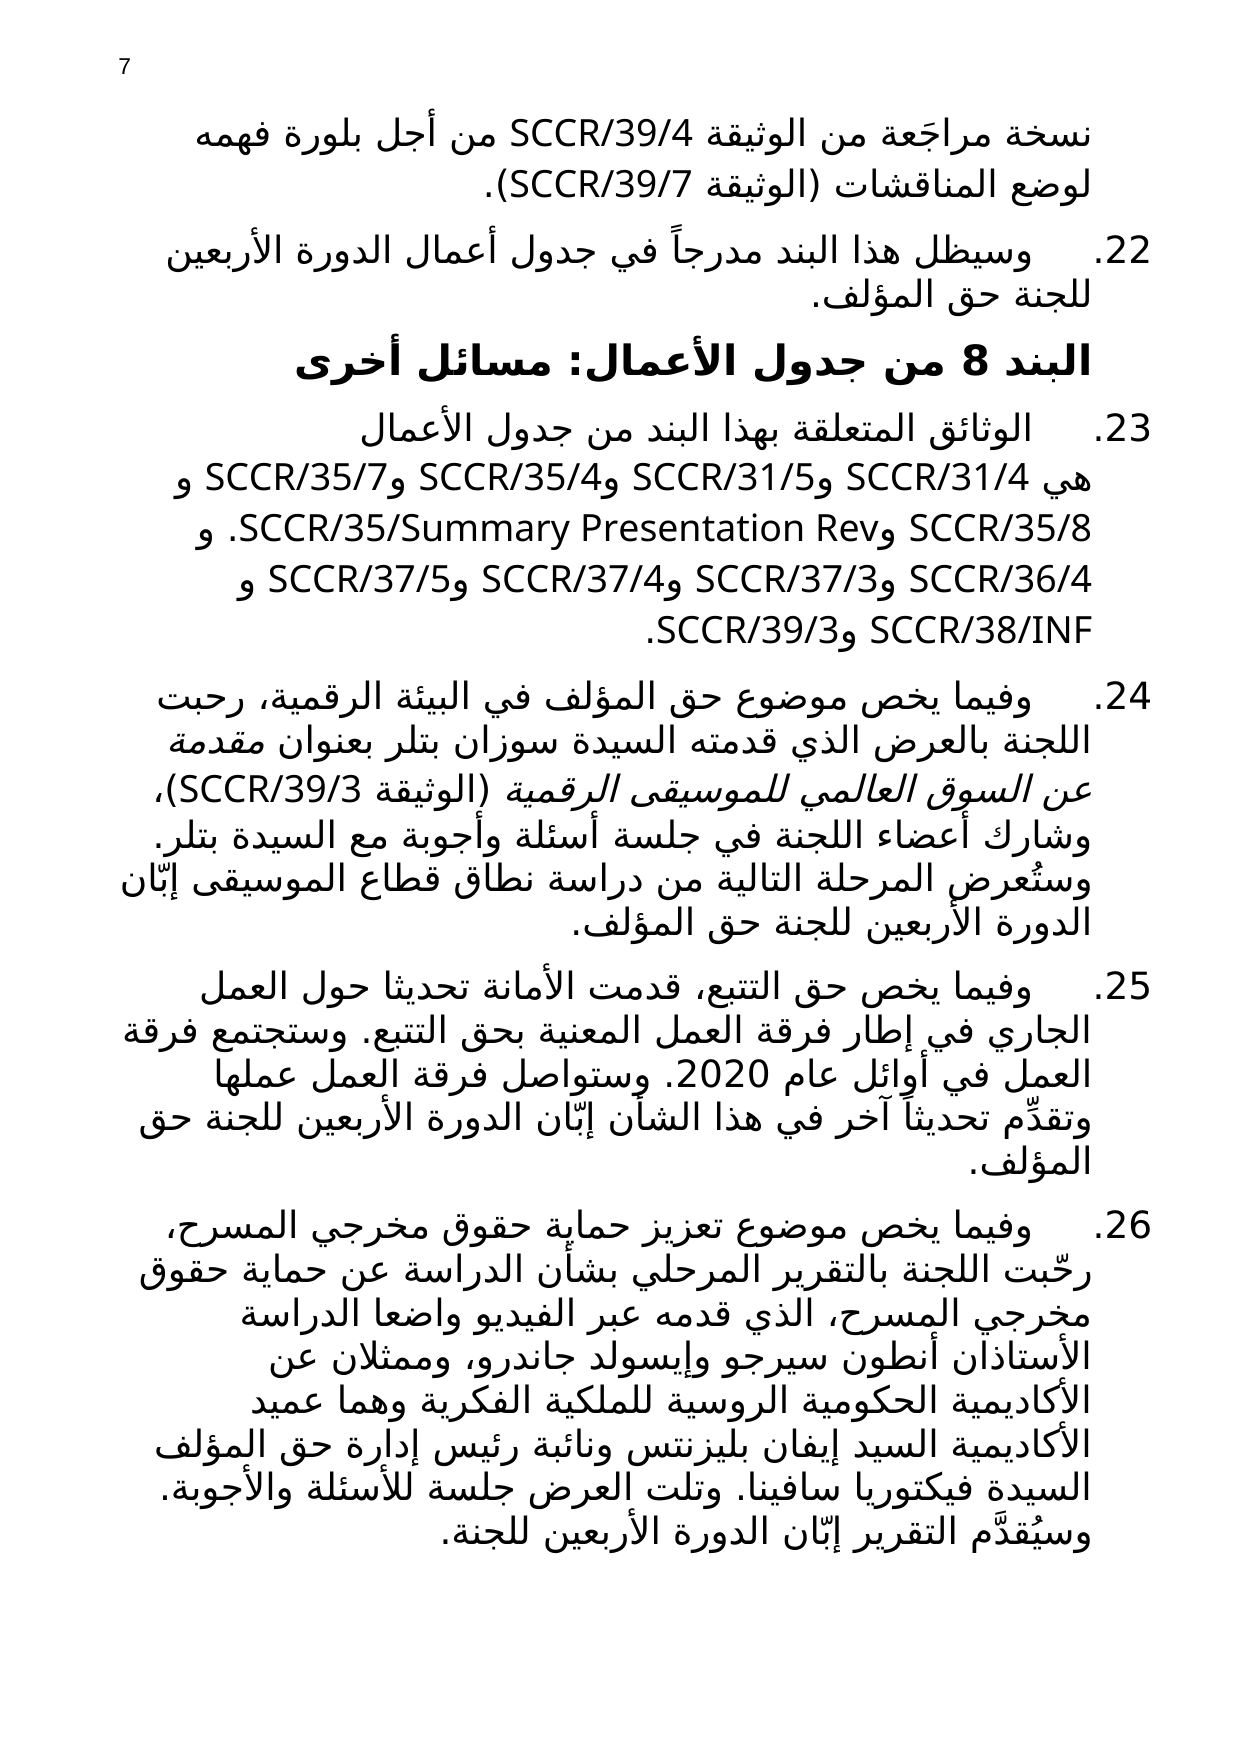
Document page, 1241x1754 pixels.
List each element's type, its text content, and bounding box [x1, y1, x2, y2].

subtitle البند 8 من جدول الأعمال: مسائل أخرى [118, 337, 1092, 385]
text وسيظل هذا البند مدرجاً في جدول أعمال الدورة الأربعين للجنة حق المؤلف. [118, 229, 1092, 316]
text وفيما يخص حق التتبع، قدمت الأمانة تحديثا حول العمل الجاري في إطار فرقة العمل المعنية بحق التتبع. وستجتمع فرقة العمل في أوائل عام 2020. وستواصل فرقة العمل عملها وتقدِّم تحديثاً آخر في هذا الشأن إبّان الدورة الأربعين للجنة حق المؤلف. [118, 965, 1092, 1183]
text وفيما يخص موضوع تعزيز حماية حقوق مخرجي المسرح، رحّبت اللجنة بالتقرير المرحلي بشأن الدراسة عن حماية حقوق مخرجي المسرح، الذي قدمه عبر الفيديو واضعا الدراسة الأستاذان أنطون سيرجو وإيسولد جاندرو، وممثلان عن الأكاديمية الحكومية الروسية للملكية الفكرية وهما عميد الأكاديمية السيد إيفان بليزنتس ونائبة رئيس إدارة حق المؤلف السيدة فيكتوريا سافينا. وتلت العرض جلسة للأسئلة والأجوبة. وسيُقدَّم التقرير إبّان الدورة الأربعين للجنة. [118, 1204, 1092, 1553]
text الوثائق المتعلقة بهذا البند من جدول الأعمال هي SCCR/31/4 وSCCR/31/5 وSCCR/35/4 وSCCR/35/7 وSCCR/35/8 وSCCR/35/Summary Presentation Rev. وSCCR/36/4 وSCCR/37/3 وSCCR/37/4 وSCCR/37/5 وSCCR/38/INF وSCCR/39/3. [118, 406, 1092, 654]
text وفيما يخص موضوع حق المؤلف في البيئة الرقمية، رحبت اللجنة بالعرض الذي قدمته السيدة سوزان بتلر بعنوان مقدمة عن السوق العالمي للموسيقى الرقمية (الوثيقة SCCR/39/3)، وشارك أعضاء اللجنة في جلسة أسئلة وأجوبة مع السيدة بتلر. وستُعرض المرحلة التالية من دراسة نطاق قطاع الموسيقى إبّان الدورة الأربعين للجنة حق المؤلف. [118, 675, 1092, 944]
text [118, 106, 1092, 208]
